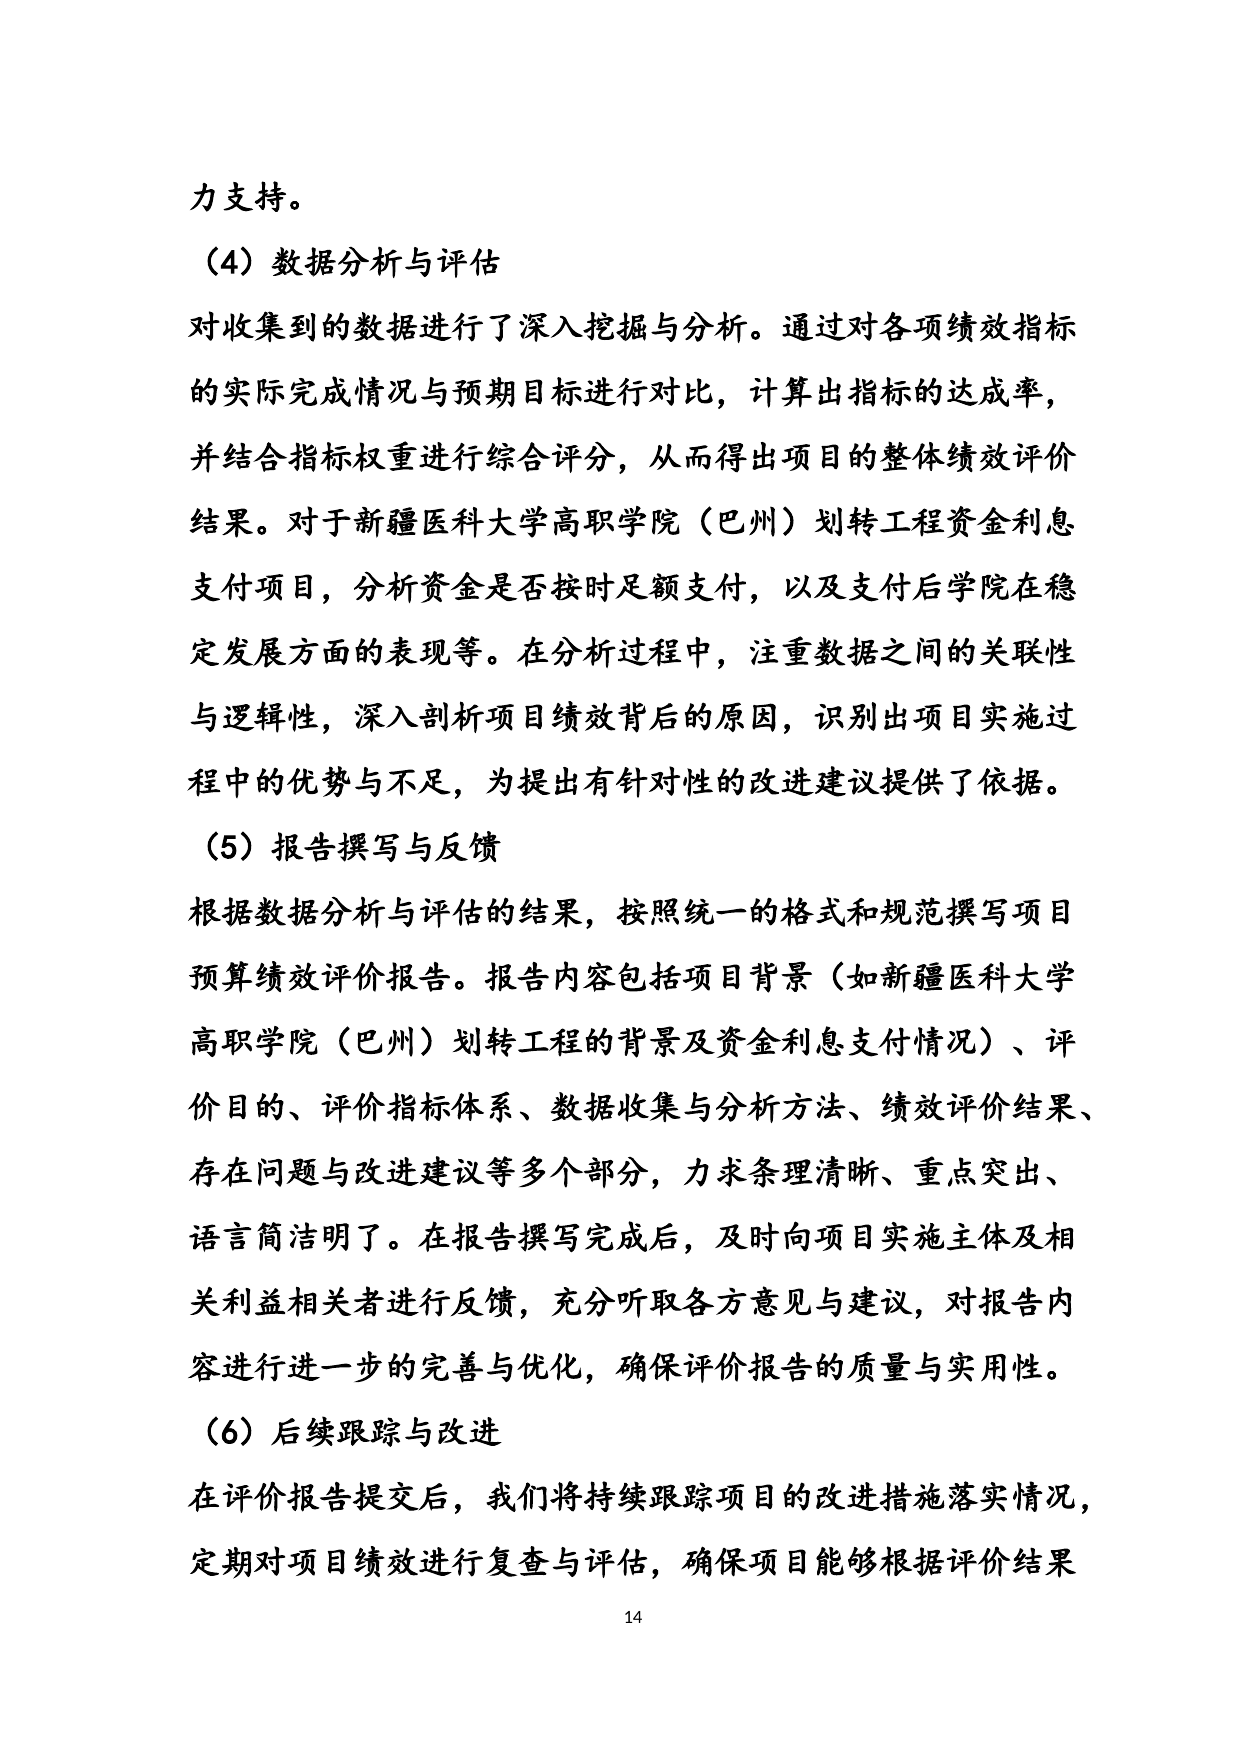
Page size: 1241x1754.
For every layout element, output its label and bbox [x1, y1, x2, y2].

text [187, 162, 1078, 1592]
